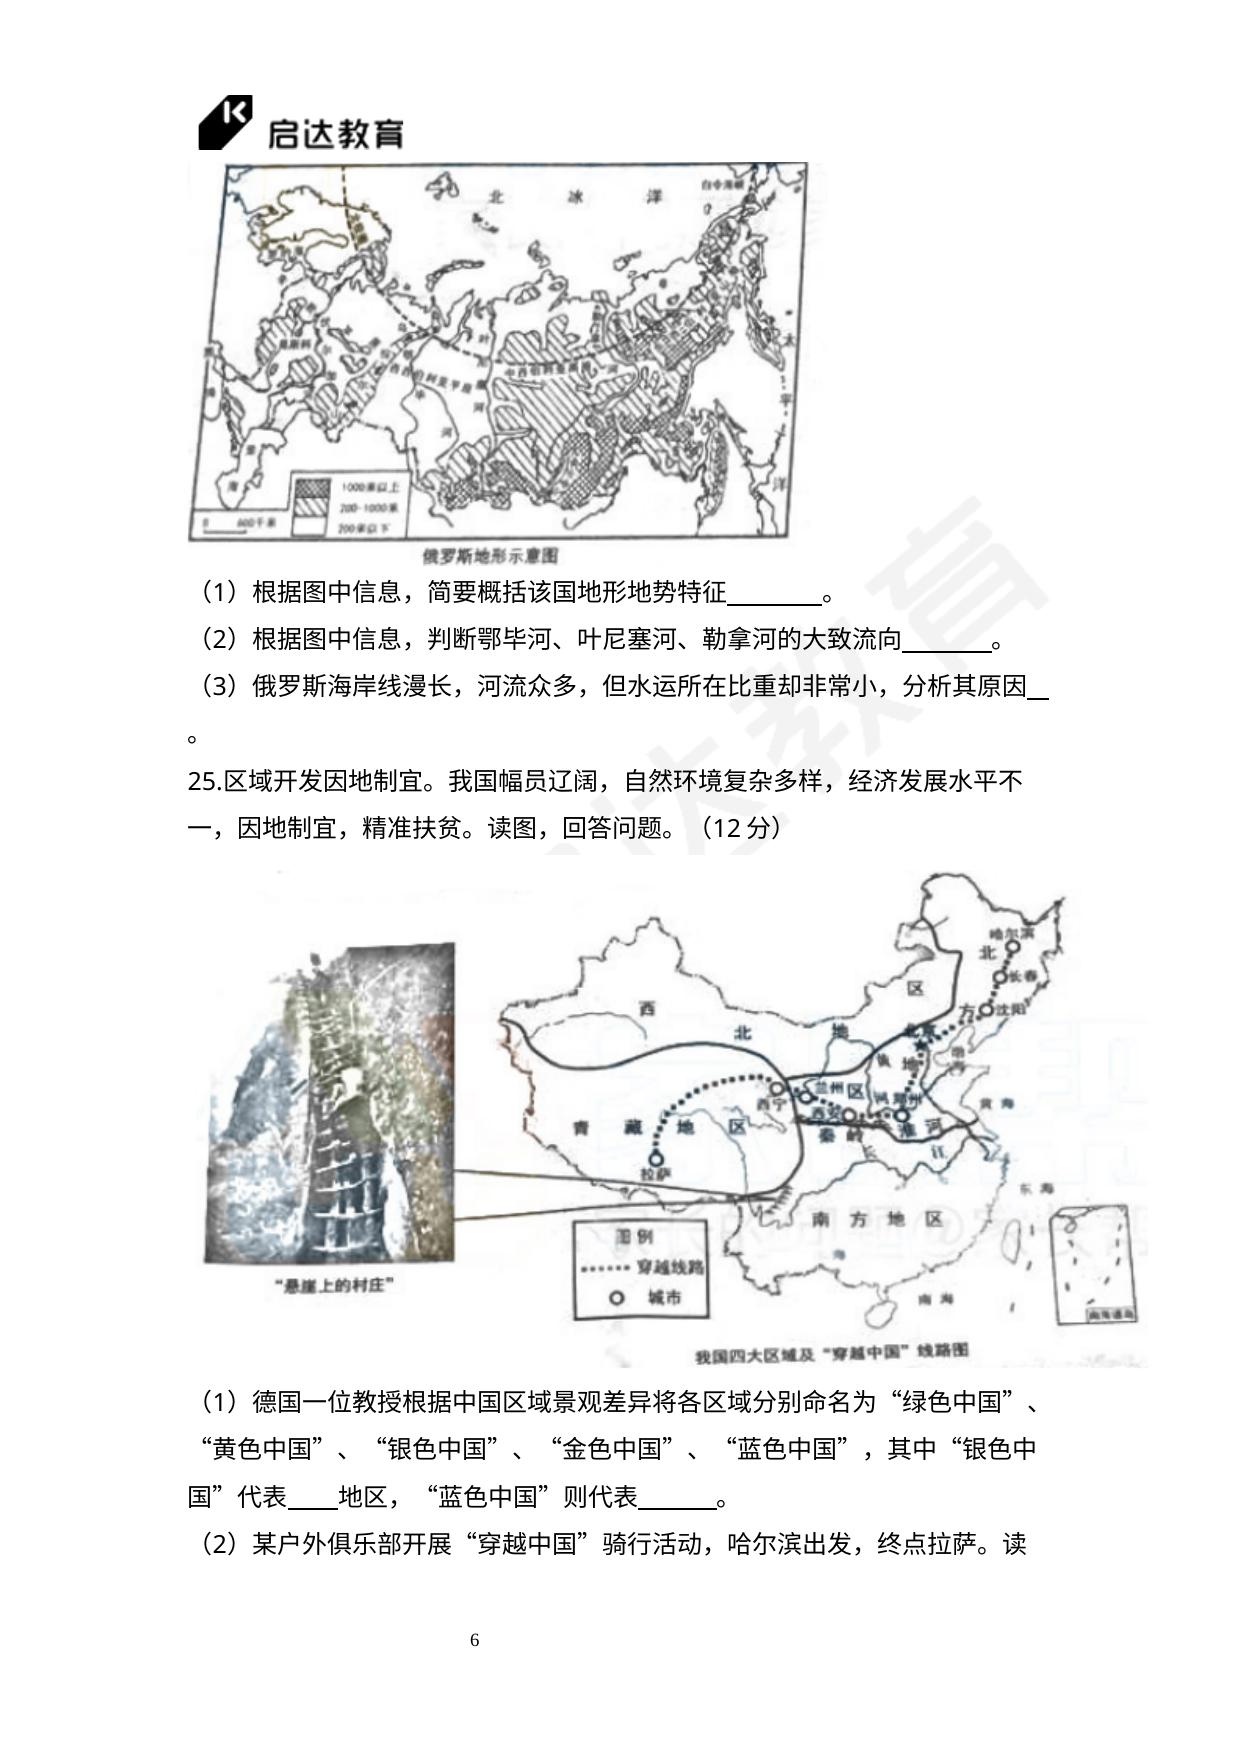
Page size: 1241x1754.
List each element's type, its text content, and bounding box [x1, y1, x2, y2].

picture [187, 855, 1149, 1376]
picture [198, 95, 404, 150]
picture [187, 162, 828, 566]
text （2）根据图中信息，判断鄂毕河、叶尼塞河、勒拿河的大致流向 。 [187, 620, 1053, 656]
text 25.区域开发因地制宜。我国幅员辽阔，自然环境复杂多样，经济发展水平不一，因地制宜，精准扶贫。读图，回答问题。（12分） [187, 761, 1053, 844]
text （2）某户外俱乐部开展“穿越中国”骑行活动，哈尔滨出发，终点拉萨。读图，找出该线路穿越我国四大区域中的 地区（填名称）。俱乐部成员以下列标题概括沿途城市特点：①北国春城 汽车之城②日光之城 西藏首府③中原商埠 铁路枢纽④丝路起点 多朝古都 [187, 1524, 1053, 1560]
text （3）俄罗斯海岸线漫长，河流众多，但水运所在比重却非常小，分析其原因 。 [187, 667, 1053, 750]
text （1）德国一位教授根据中国区域景观差异将各区域分别命名为“绿色中国”、“黄色中国”、“银色中国”、“金色中国”、“蓝色中国”，其中“银色中国”代表 地区，“蓝色中国”则代表 。 [187, 1383, 1053, 1513]
text （1）根据图中信息，简要概括该国地形地势特征 。 [187, 573, 1053, 609]
